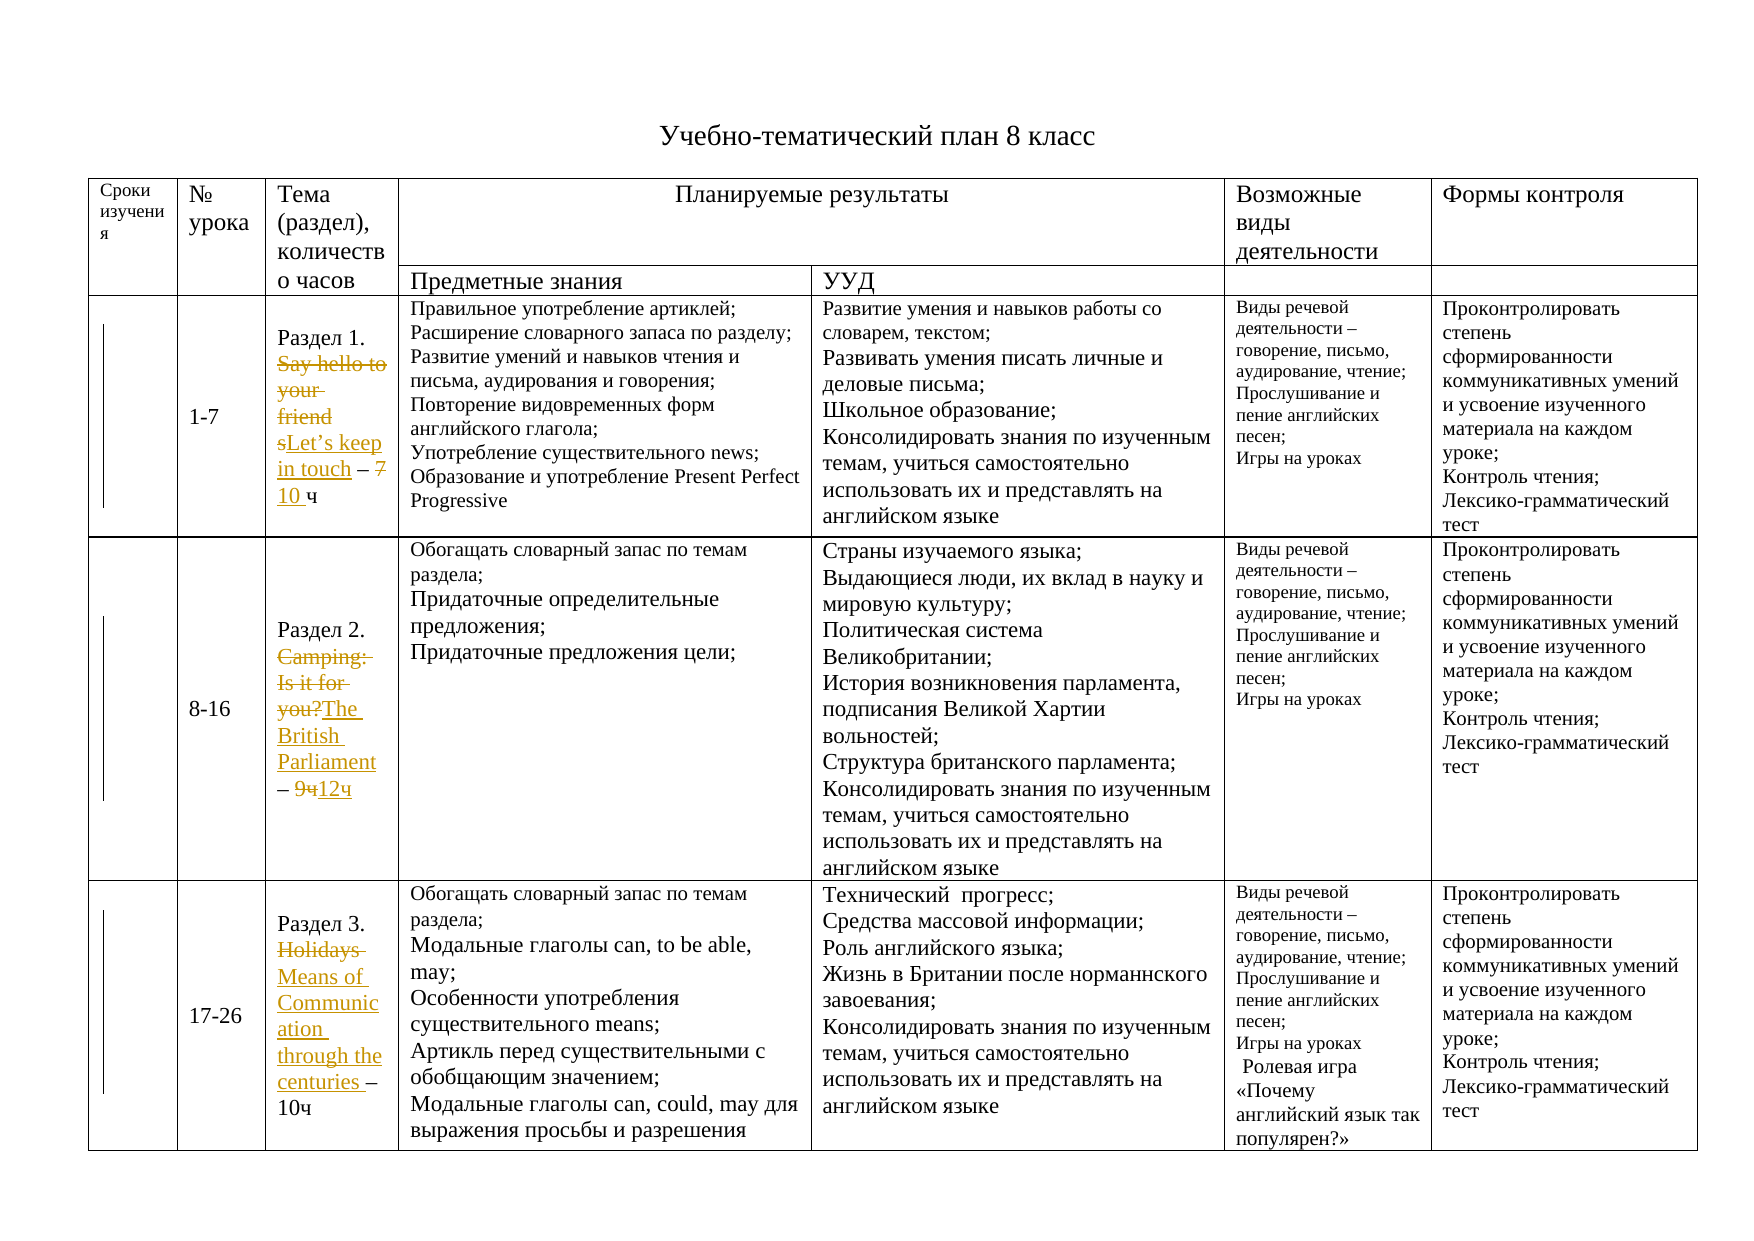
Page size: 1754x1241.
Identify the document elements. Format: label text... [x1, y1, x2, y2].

table_cell Страны изучаемого языка; Выдающиеся люди, их вклад в науку и мировую культуру; Политическая система Великобритании; История возникновения парламента, подписания Великой Хартии вольностей; Структура британского парламента; Консолидировать знания по изученным темам, учиться самостоятельно использовать их и представлять на английском языке [812, 538, 1224, 880]
table_cell [1432, 266, 1697, 295]
table_cell [89, 881, 177, 1150]
table_cell Правильное употребление артиклей; Расширение словарного запаса по разделу; Развитие умений и навыков чтения и письма, аудирования и говорения; Повторение видовременных форм английского глагола; Употребление существительного news; Образование и употребление Present Perfect Progressive [399, 296, 811, 536]
table_cell Виды речевой деятельности – говорение, письмо, аудирование, чтение; Прослушивание и пение английских песен; Игры на уроках Ролевая игра «Почему английский язык так популярен?» [1225, 881, 1431, 1150]
table_header № урока [178, 179, 265, 295]
table_cell [89, 296, 177, 536]
table_cell 17-26 [178, 881, 265, 1150]
table_cell Раздел 1. – ч [266, 296, 398, 536]
table_header Возможные виды деятельности [1225, 179, 1431, 265]
table_cell Предметные знания [399, 266, 811, 295]
table_cell Обогащать словарный запас по темам раздела; Модальные глаголы can, to be able, may; Особенности употребления существительного means; Артикль перед существительными с обобщающим значением; Модальные глаголы can, could, may для выражения просьбы и разрешения [399, 881, 811, 1150]
table_cell Виды речевой деятельности – говорение, письмо, аудирование, чтение; Прослушивание и пение английских песен; Игры на уроках [1225, 538, 1431, 880]
text Учебно-тематический план 8 класс [118, 118, 1636, 152]
table_cell Обогащать словарный запас по темам раздела; Придаточные определительные предложения; Придаточные предложения цели; [399, 538, 811, 880]
table_cell Раздел 2. – [266, 538, 398, 880]
table_cell 1-7 [178, 296, 265, 536]
table_cell [89, 538, 177, 880]
table_cell [1225, 266, 1431, 295]
table_cell Раздел 3. – 10ч [266, 881, 398, 1150]
table_cell Развитие умения и навыков работы со словарем, текстом; Развивать умения писать личные и деловые письма; Школьное образование; Консолидировать знания по изученным темам, учиться самостоятельно использовать их и представлять на английском языке [812, 296, 1224, 536]
table_cell 8-16 [178, 538, 265, 880]
table_cell Виды речевой деятельности – говорение, письмо, аудирование, чтение; Прослушивание и пение английских песен; Игры на уроках [1225, 296, 1431, 536]
table_header Сроки изучения [89, 179, 177, 295]
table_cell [1432, 881, 1697, 1150]
table_header Тема (раздел), количество часов [266, 179, 398, 295]
table_cell Технический прогресс; Средства массовой информации; Роль английского языка; Жизнь в Британии после норманнского завоевания; Консолидировать знания по изученным темам, учиться самостоятельно использовать их и представлять на английском языке [812, 881, 1224, 1150]
table_header Планируемые результаты [399, 179, 1224, 265]
table_cell УУД [812, 266, 1224, 295]
table_header Формы контроля [1432, 179, 1697, 265]
